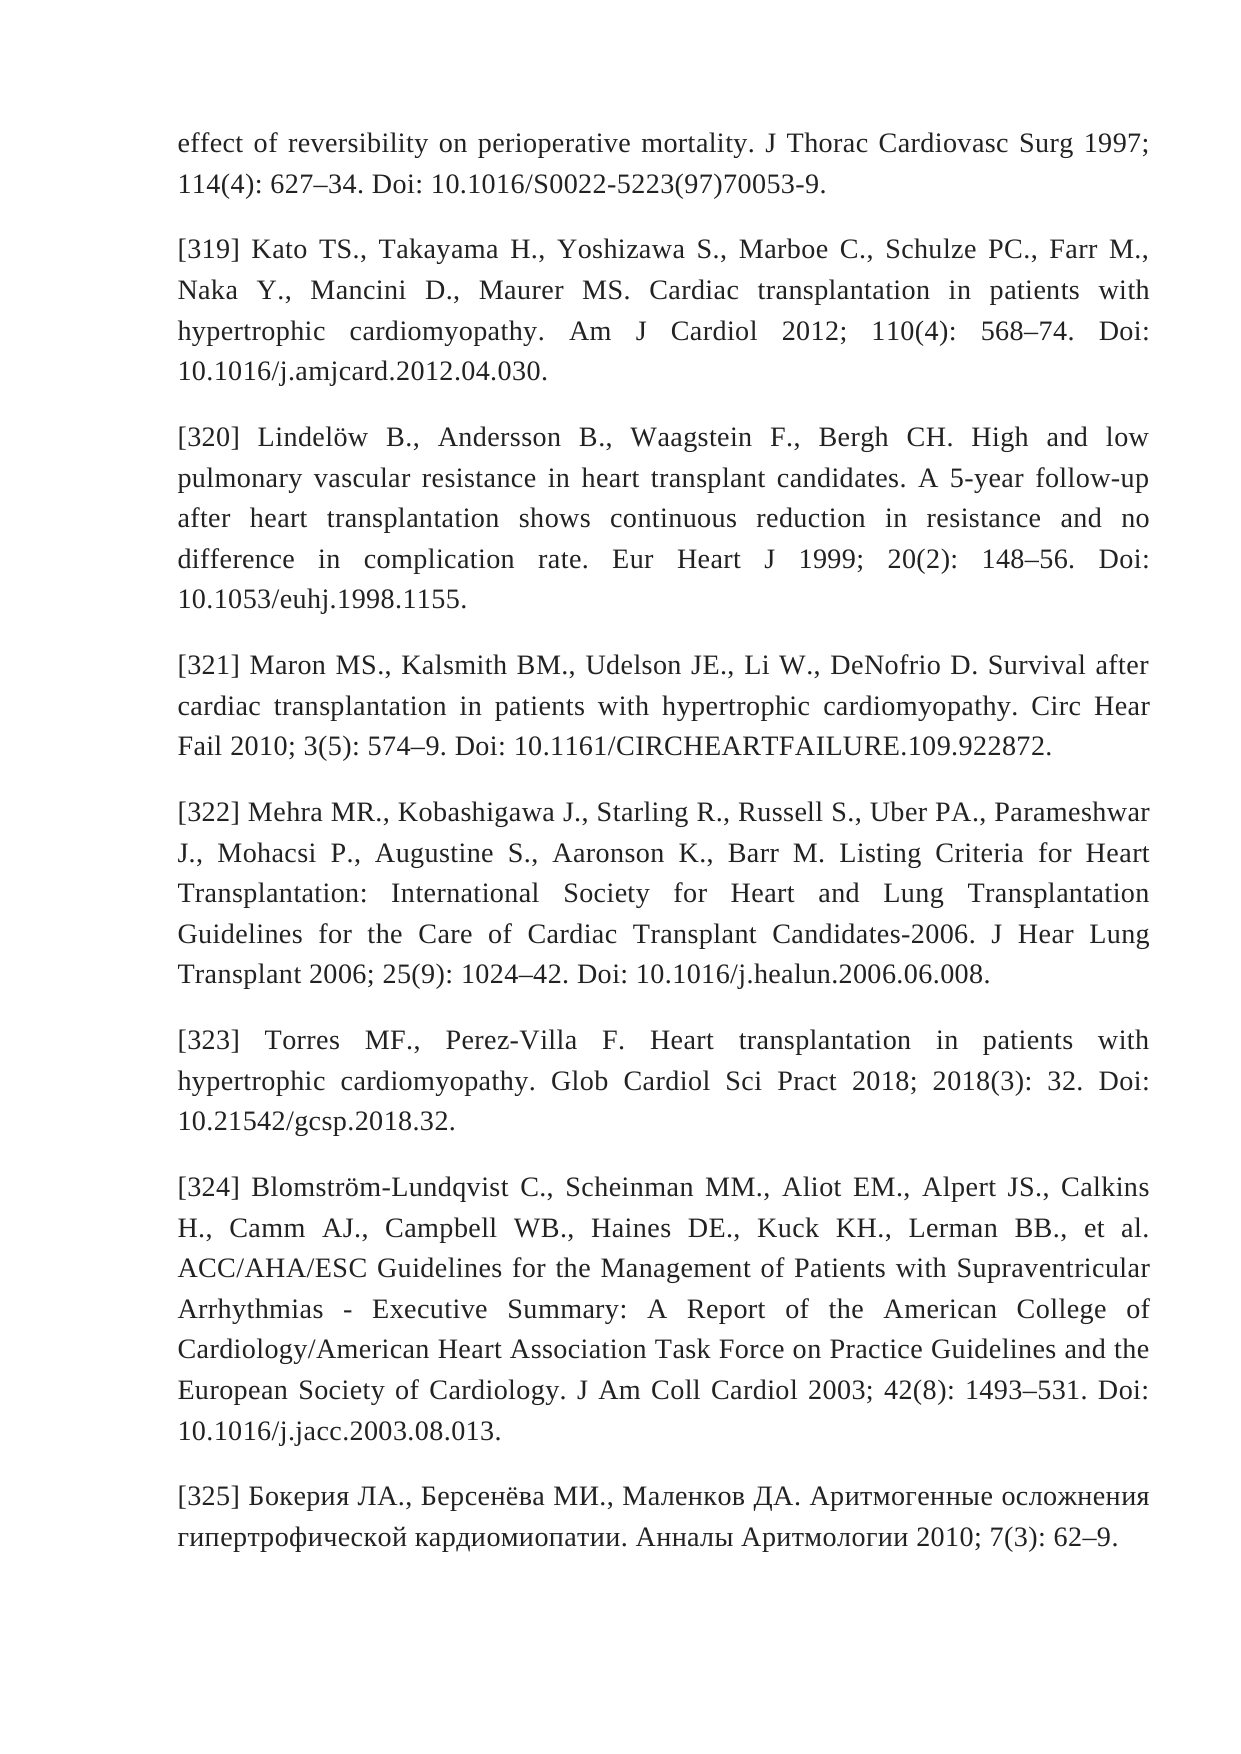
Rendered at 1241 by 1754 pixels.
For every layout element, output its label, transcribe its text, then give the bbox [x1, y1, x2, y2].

text [323] Torres MF., Perez-Villa F. Heart transplantation in patients with hypertrophic cardiomyopathy. Glob Cardiol Sci Pract 2018; 2018(3): 32. Doi: 10.21542/gcsp.2018.32. [177, 1015, 1152, 1137]
text [319] Kato TS., Takayama H., Yoshizawa S., Marboe C., Schulze PC., Farr M., Naka Y., Mancini D., Maurer MS. Cardiac transplantation in patients with hypertrophic cardiomyopathy. Am J Cardiol 2012; 110(4): 568–74. Doi: 10.1016/j.amjcard.2012.04.030. [177, 224, 1152, 387]
text [322] Mehra MR., Kobashigawa J., Starling R., Russell S., Uber PA., Parameshwar J., Mohacsi P., Augustine S., Aaronson K., Barr M. Listing Criteria for Heart Transplantation: International Society for Heart and Lung Transplantation Guidelines for the Care of Cardiac Transplant Candidates-2006. J Hear Lung Transplant 2006; 25(9): 1024–42. Doi: 10.1016/j.healun.2006.06.008. [177, 787, 1152, 990]
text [177, 118, 1152, 199]
text [324] Blomström-Lundqvist C., Scheinman MM., Aliot EM., Alpert JS., Calkins H., Camm AJ., Campbell WB., Haines DE., Kuck KH., Lerman BB., et al. ACC/AHA/ESC Guidelines for the Management of Patients with Supraventricular Arrhythmias - Executive Summary: A Report of the American College of Cardiology/American Heart Association Task Force on Practice Guidelines and the European Society of Cardiology. J Am Coll Cardiol 2003; 42(8): 1493–531. Doi: 10.1016/j.jacc.2003.08.013. [177, 1162, 1152, 1446]
text [320] Lindelöw B., Andersson B., Waagstein F., Bergh CH. High and low pulmonary vascular resistance in heart transplant candidates. A 5-year follow-up after heart transplantation shows continuous reduction in resistance and no difference in complication rate. Eur Heart J 1999; 20(2): 148–56. Doi: 10.1053/euhj.1998.1155. [177, 412, 1152, 615]
text [321] Maron MS., Kalsmith BM., Udelson JE., Li W., DeNofrio D. Survival after cardiac transplantation in patients with hypertrophic cardiomyopathy. Circ Hear Fail 2010; 3(5): 574–9. Doi: 10.1161/CIRCHEARTFAILURE.109.922872. [177, 640, 1152, 762]
text [325] Бокерия ЛА., Берсенёва МИ., Маленков ДА. Аритмогенные осложнения гипертрофической кардиомиопатии. Анналы Аритмологии 2010; 7(3): 62–9. [177, 1471, 1152, 1552]
